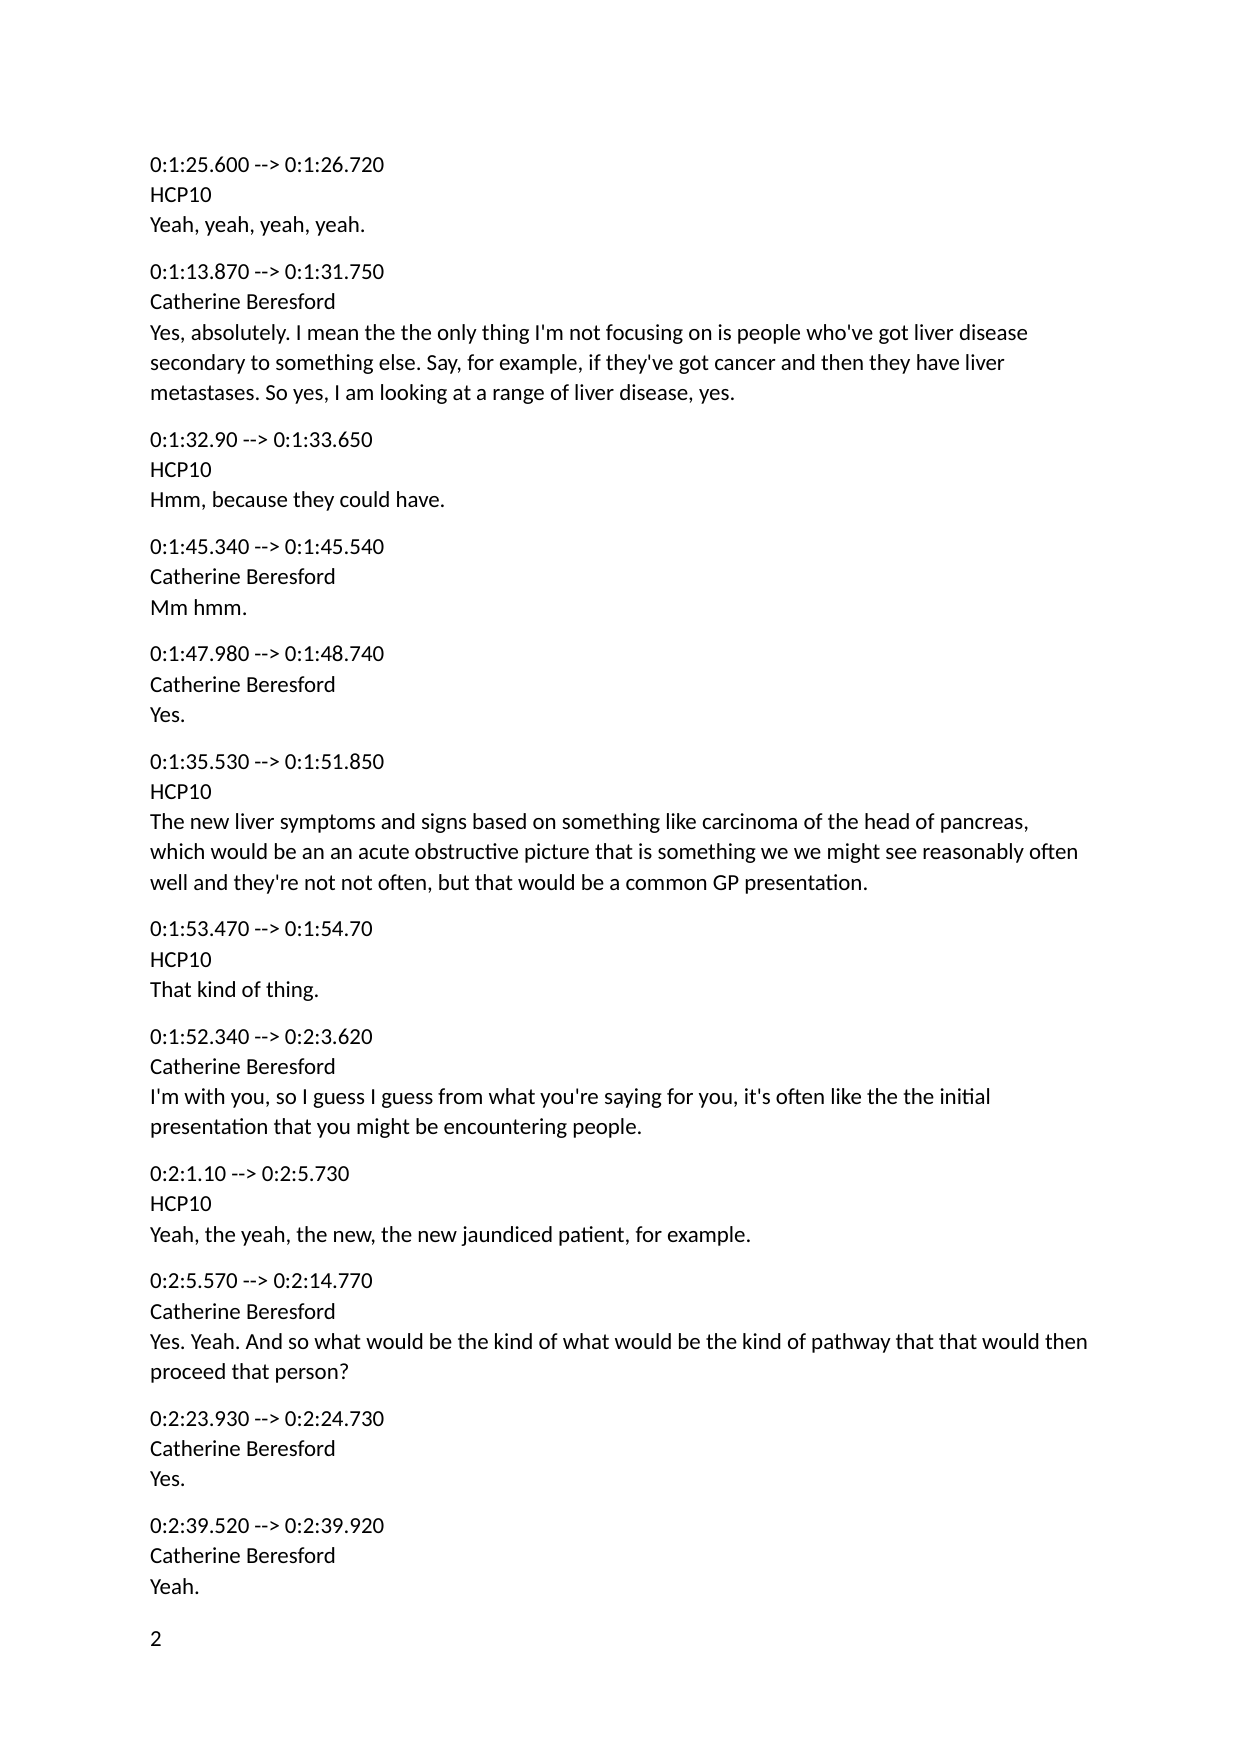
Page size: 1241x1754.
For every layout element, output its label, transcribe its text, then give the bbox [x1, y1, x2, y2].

text 0:1:45.340 --> 0:1:45.540 Catherine Beresford Mm hmm. [150, 532, 1090, 621]
text 0:2:23.930 --> 0:2:24.730 Catherine Beresford Yes. [150, 1404, 1090, 1493]
text 0:1:13.870 --> 0:1:31.750 Catherine Beresford Yes, absolutely. I mean the the only thing I'm not focusing on is people who've got liver disease secondary to something else. Say, for example, if they've got cancer and then they have liver metastases. So yes, I am looking at a range of liver disease, yes. [150, 257, 1090, 406]
text 0:1:52.340 --> 0:2:3.620 Catherine Beresford I'm with you, so I guess I guess from what you're saying for you, it's often like the the initial presentation that you might be encountering people. [150, 1022, 1090, 1141]
text 0:1:47.980 --> 0:1:48.740 Catherine Beresford Yes. [150, 639, 1090, 728]
text 0:1:25.600 --> 0:1:26.720 HCP10 Yeah, yeah, yeah, yeah. [150, 150, 1090, 238]
text 0:2:1.10 --> 0:2:5.730 HCP10 Yeah, the yeah, the new, the new jaundiced patient, for example. [150, 1159, 1090, 1248]
text 0:1:35.530 --> 0:1:51.850 HCP10 The new liver symptoms and signs based on something like carcinoma of the head of pancreas, which would be an an acute obstructive picture that is something we we might see reasonably often well and they're not not often, but that would be a common GP presentation. [150, 747, 1090, 896]
text 0:2:5.570 --> 0:2:14.770 Catherine Beresford Yes. Yeah. And so what would be the kind of what would be the kind of pathway that that would then proceed that person? [150, 1267, 1090, 1385]
text 0:1:32.90 --> 0:1:33.650 HCP10 Hmm, because they could have. [150, 425, 1090, 513]
text 0:2:39.520 --> 0:2:39.920 Catherine Beresford Yeah. [150, 1511, 1090, 1600]
text 0:1:53.470 --> 0:1:54.70 HCP10 That kind of thing. [150, 914, 1090, 1003]
